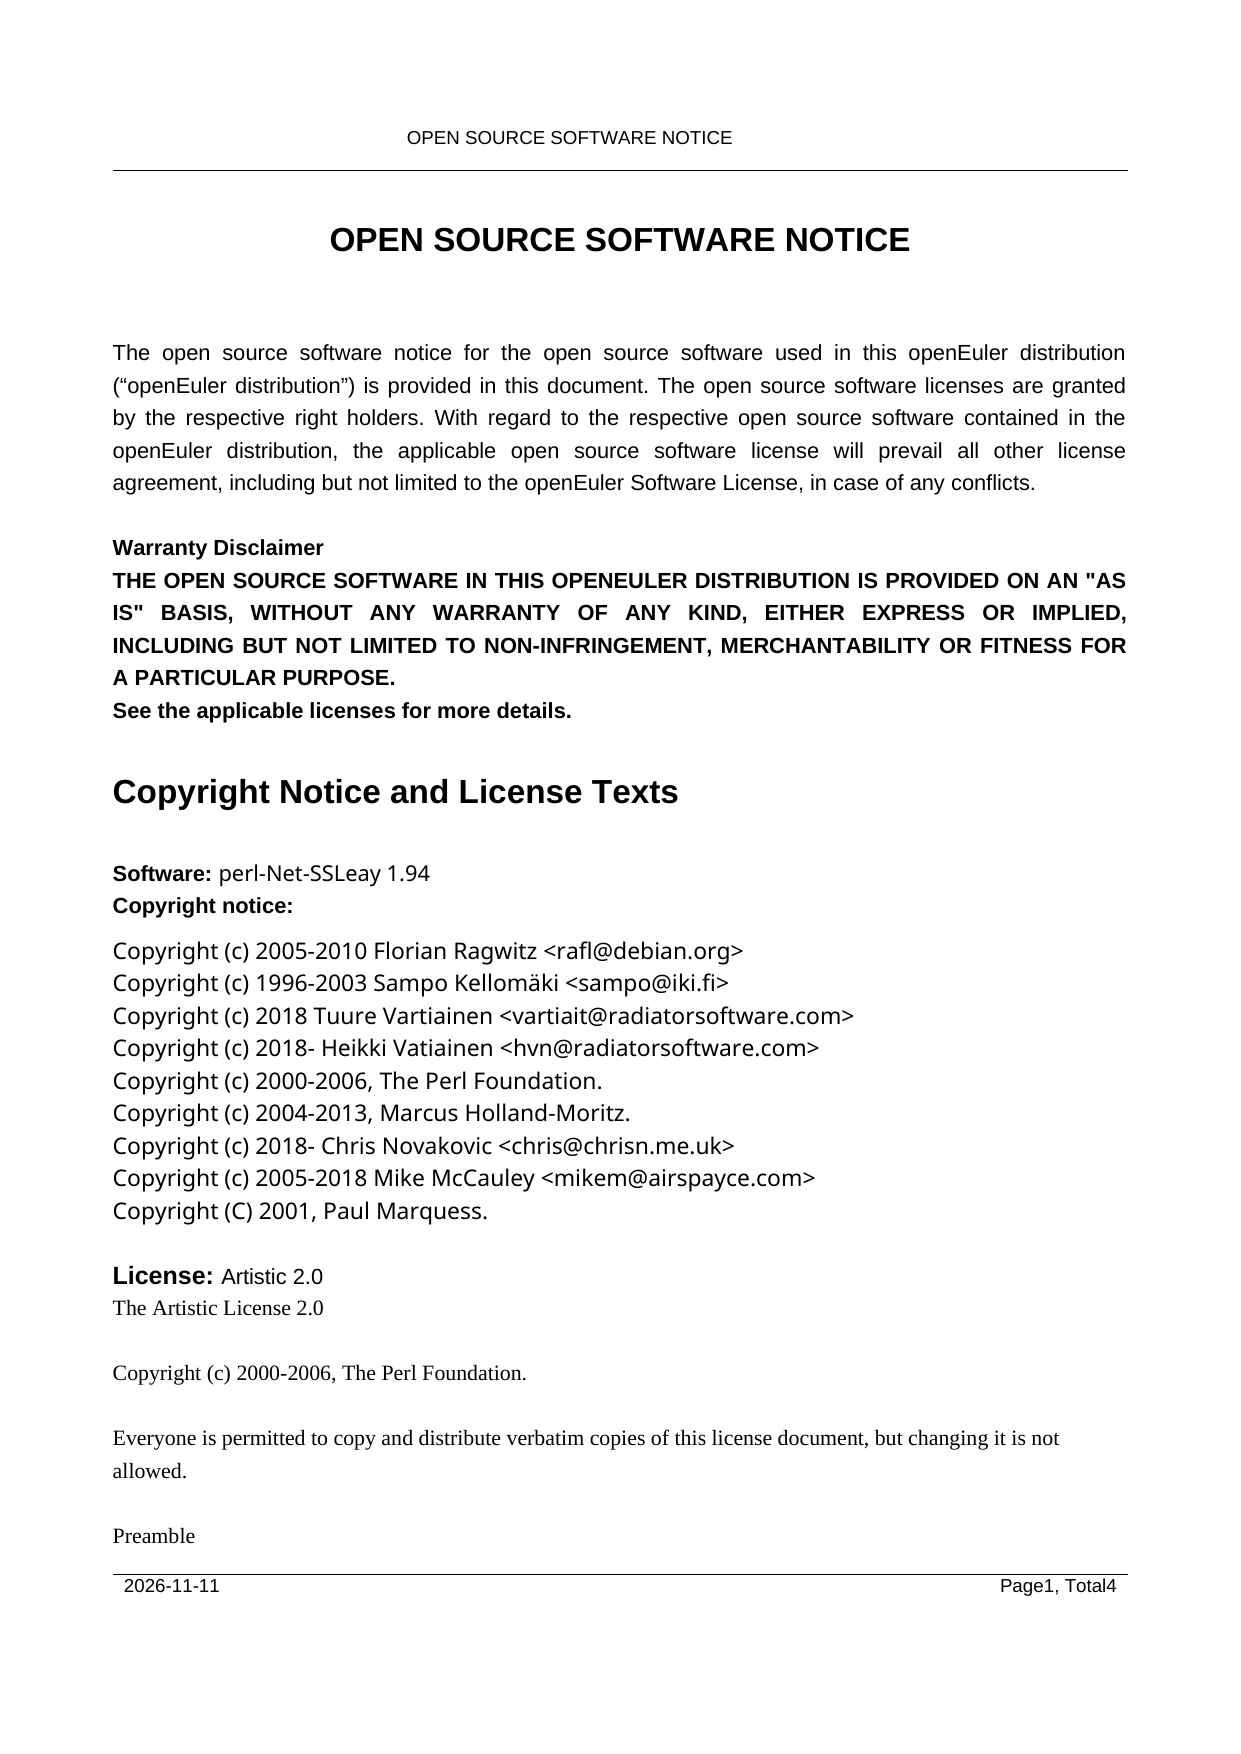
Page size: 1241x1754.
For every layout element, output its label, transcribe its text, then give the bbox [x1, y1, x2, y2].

text Copyright (c) 2000-2006, The Perl Foundation. [112, 1356, 1128, 1389]
text Copyright notice: [112, 889, 1128, 921]
text The Artistic License 2.0 [112, 1291, 1128, 1324]
text Copyright (c) 2005-2010 Florian Ragwitz <rafl@debian.org> Copyright (c) 1996-2003 Sampo Kellomäki <sampo@iki.fi> Copyright (c) 2018 Tuure Vartiainen <vartiait@radiatorsoftware.com> Copyright (c) 2018- Heikki Vatiainen <hvn@radiatorsoftware.com> Copyright (c) 2000-2006, The Perl Foundation. Copyright (c) 2004-2013, Marcus Holland-Moritz. Copyright (c) 2018- Chris Novakovic <chris@chrisn.me.uk> Copyright (c) 2005-2018 Mike McCauley <mikem@airspayce.com> Copyright (C) 2001, Paul Marquess. [112, 934, 1128, 1259]
text Preamble [112, 1519, 1128, 1551]
title Software: perl-Net-SSLeay 1.94 [112, 856, 1128, 889]
text License: Artistic 2.0 [112, 1259, 1128, 1291]
text Warranty Disclaimer [112, 531, 1128, 564]
text OPEN SOURCE SOFTWARE NOTICE [112, 206, 1128, 271]
text Everyone is permitted to copy and distribute verbatim copies of this license document, but changing it is not allowed. [112, 1421, 1128, 1486]
text The open source software notice for the open source software used in this openEuler distribution (“openEuler distribution”) is provided in this document. The open source software licenses are granted by the respective right holders. With regard to the respective open source software contained in the openEuler distribution, the applicable open source software license will prevail all other license agreement, including but not limited to the openEuler Software License, in case of any conflicts. [112, 336, 1128, 499]
text THE OPEN SOURCE SOFTWARE IN THIS OPENEULER DISTRIBUTION IS PROVIDED ON AN "AS IS" BASIS, WITHOUT ANY WARRANTY OF ANY KIND, EITHER EXPRESS OR IMPLIED, INCLUDING BUT NOT LIMITED TO NON-INFRINGEMENT, MERCHANTABILITY OR FITNESS FOR A PARTICULAR PURPOSE. See the applicable licenses for more details. [112, 564, 1128, 726]
text Copyright Notice and License Texts [112, 759, 1128, 824]
